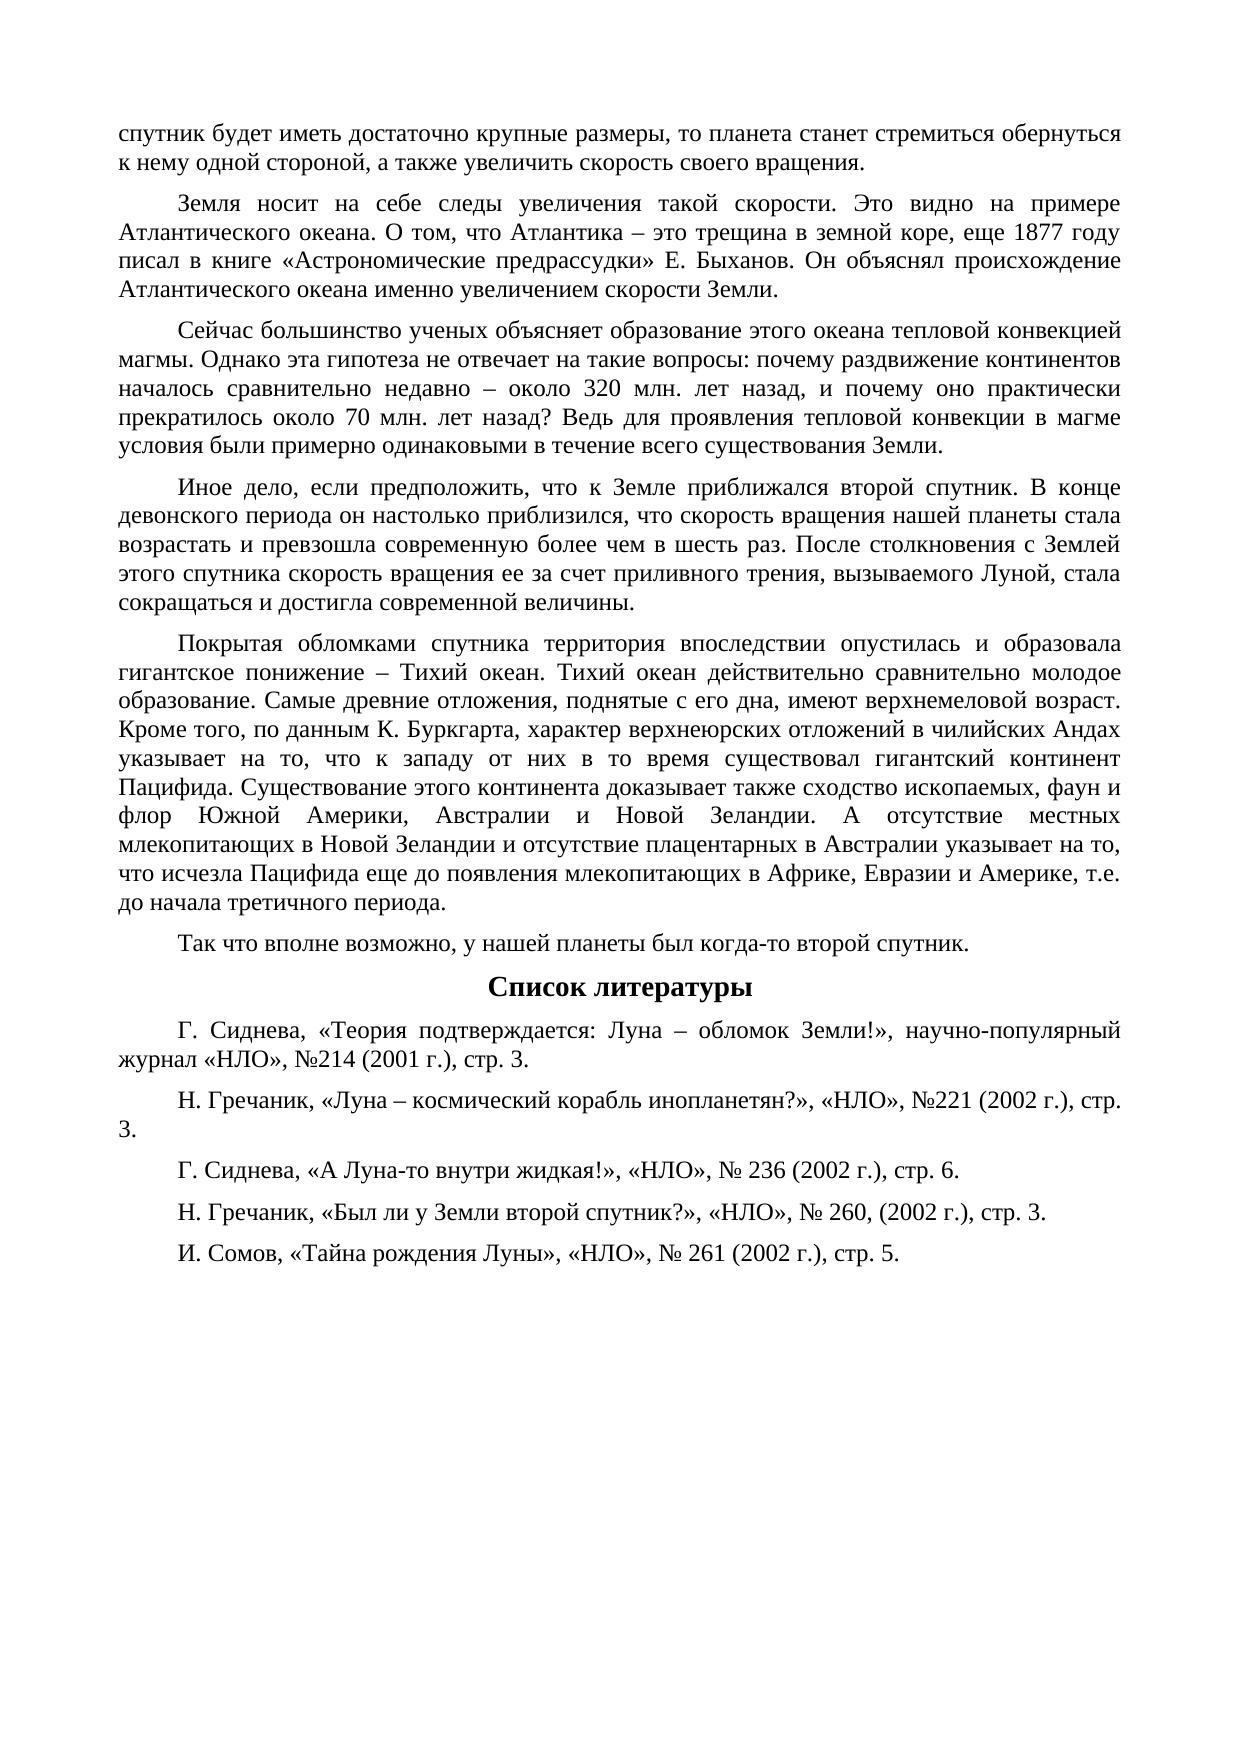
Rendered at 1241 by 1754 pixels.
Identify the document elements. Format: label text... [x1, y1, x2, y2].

text Г. Сиднева, «Теория подтверждается: Луна – обломок Земли!», научно-популярный журнал «НЛО», №214 (2001 г.), стр. 3. [118, 1015, 1122, 1073]
text Так что вполне возможно, у нашей планеты был когда-то второй спутник. [118, 928, 1122, 957]
text И. Сомов, «Тайна рождения Луны», «НЛО», № 261 (2002 г.), стр. 5. [118, 1238, 1122, 1267]
text Земля носит на себе следы увеличения такой скорости. Это видно на примере Атлантического океана. О том, что Атлантика – это трещина в земной коре, еще 1877 году писал в книге «Астрономические предрассудки» Е. Быханов. Он объяснял происхождение Атлантического океана именно увеличением скорости Земли. [118, 188, 1122, 303]
text Н. Гречаник, «Луна – космический корабль инопланетян?», «НЛО», №221 (2002 г.), стр. 3. [118, 1085, 1122, 1143]
text Список литературы [118, 969, 1122, 1003]
text Н. Гречаник, «Был ли у Земли второй спутник?», «НЛО», № 260, (2002 г.), стр. 3. [118, 1197, 1122, 1225]
text Иное дело, если предположить, что к Земле приближался второй спутник. В конце девонского периода он настолько приблизился, что скорость вращения нашей планеты стала возрастать и превзошла современную более чем в шесть раз. После столкновения с Землей этого спутника скорость вращения ее за счет приливного трения, вызываемого Луной, стала сокращаться и достигла современной величины. [118, 472, 1122, 616]
text Покрытая обломками спутника территория впоследствии опустилась и образовала гигантское понижение – Тихий океан. Тихий океан действительно сравнительно молодое образование. Самые древние отложения, поднятые с его дна, имеют верхнемеловой возраст. Кроме того, по данным К. Буркгарта, характер верхнеюрских отложений в чилийских Андах указывает на то, что к западу от них в то время существовал гигантский континент Пацифида. Существование этого континента доказывает также сходство ископаемых, фаун и флор Южной Америки, Австралии и Новой Зеландии. А отсутствие местных млекопитающих в Новой Зеландии и отсутствие плацентарных в Австралии указывает на то, что исчезла Пацифида еще до появления млекопитающих в Африке, Евразии и Америке, т.е. до начала третичного периода. [118, 628, 1122, 916]
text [118, 118, 1122, 176]
text Сейчас большинство ученых объясняет образование этого океана тепловой конвекцией магмы. Однако эта гипотеза не отвечает на такие вопросы: почему раздвижение континентов началось сравнительно недавно – около 320 млн. лет назад, и почему оно практически прекратилось около 70 млн. лет назад? Ведь для проявления тепловой конвекции в магме условия были примерно одинаковыми в течение всего существования Земли. [118, 316, 1122, 459]
text Г. Сиднева, «А Луна-то внутри жидкая!», «НЛО», № 236 (2002 г.), стр. 6. [118, 1155, 1122, 1184]
